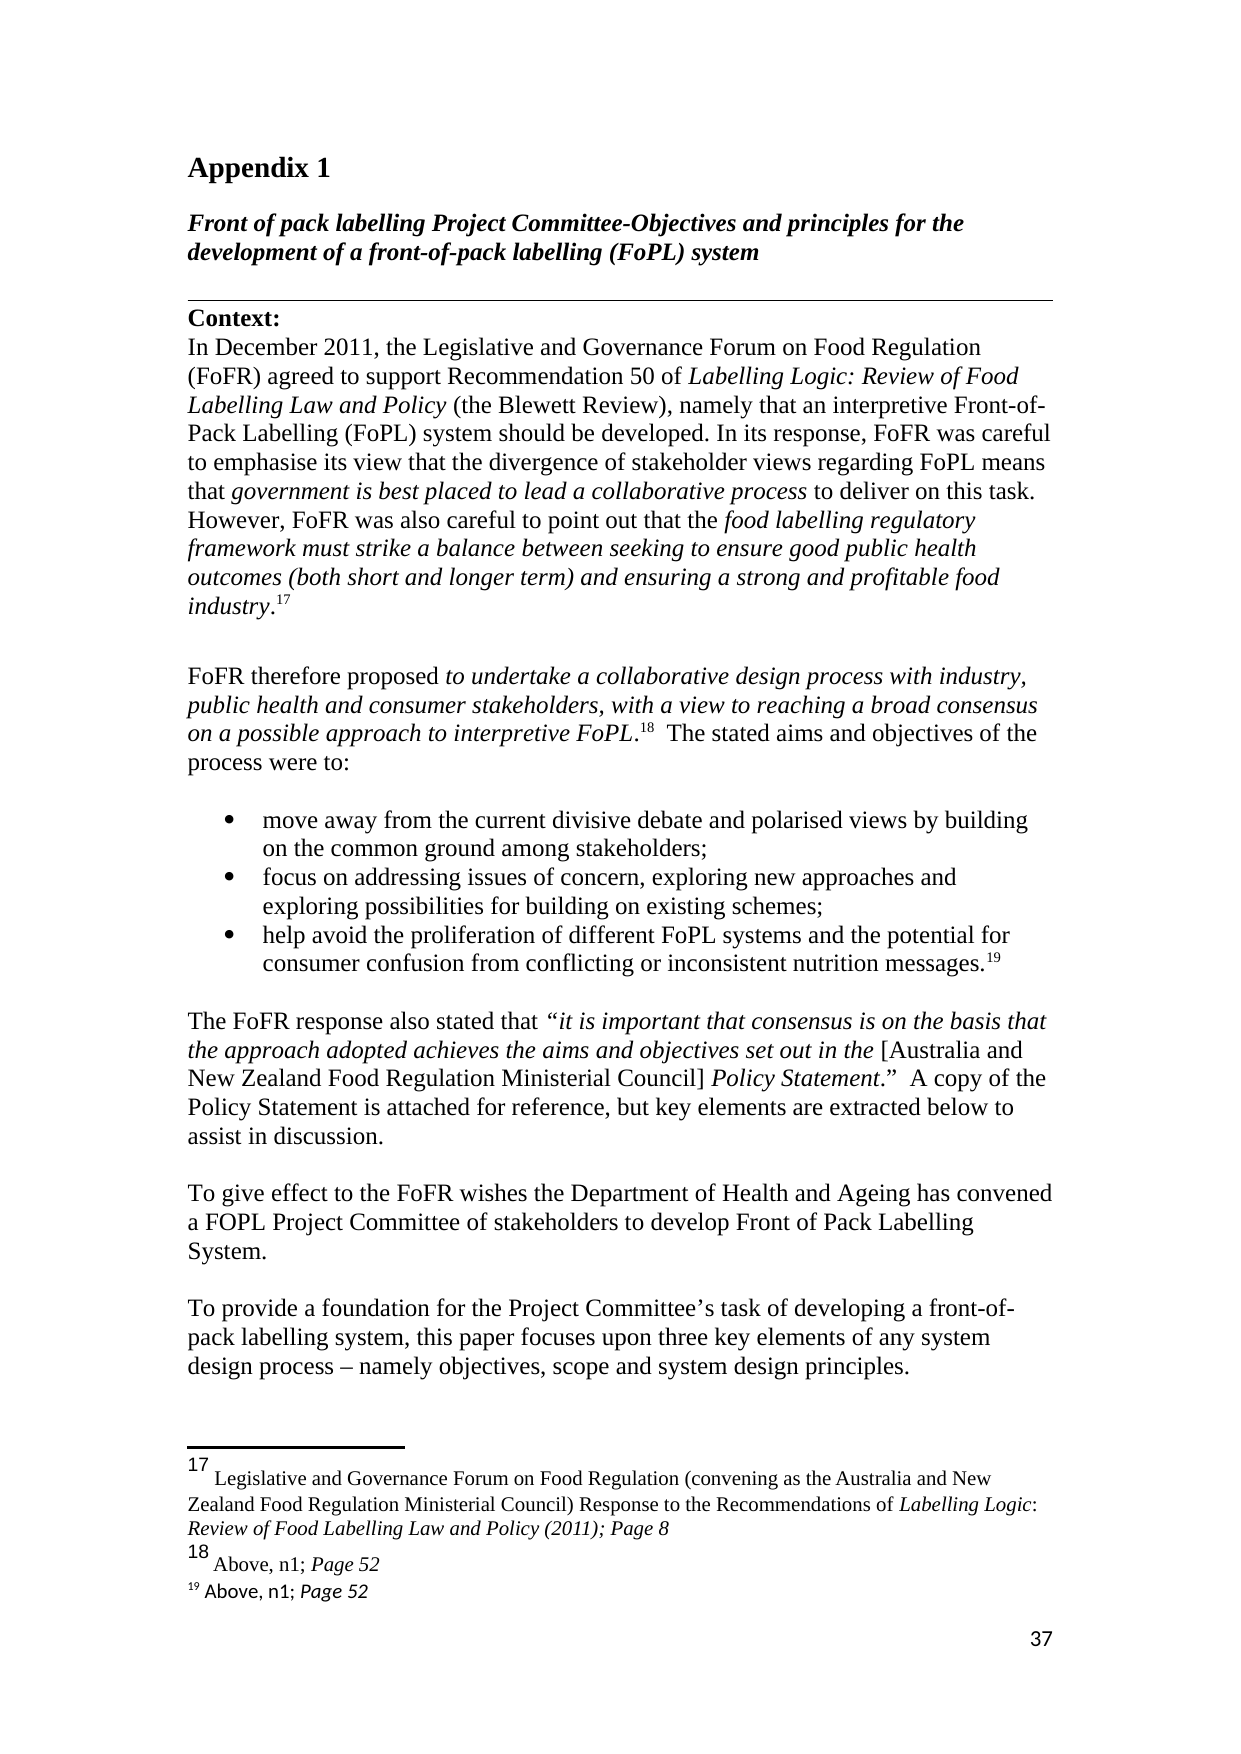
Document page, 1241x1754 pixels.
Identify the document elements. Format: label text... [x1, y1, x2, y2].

text To give effect to the FoFR wishes the Department of Health and Ageing has convened a FOPL Project Committee of stakeholders to develop Front of Pack Labelling System. [187, 1178, 1053, 1265]
text In December 2011, the Legislative and Governance Forum on Food Regulation (FoFR) agreed to support Recommendation 50 of Labelling Logic: Review of Food Labelling Law and Policy (the Blewett Review), namely that an interpretive Front-of-Pack Labelling (FoPL) system should be developed. In its response, FoFR was careful to emphasise its view that the divergence of stakeholder views regarding FoPL means that government is best placed to lead a collaborative process to deliver on this task. However, FoFR was also careful to point out that the food labelling regulatory framework must strike a balance between seeking to ensure good public health outcomes (both short and longer term) and ensuring a strong and profitable food industry. [187, 332, 1053, 620]
text Context: [187, 301, 1053, 332]
list move away from the current divisive debate and polarised views by building on the common ground among stakeholders; [225, 805, 1053, 862]
list help avoid the proliferation of different FoPL systems and the potential for consumer confusion from conflicting or inconsistent nutrition messages. [225, 920, 1053, 977]
list focus on addressing issues of concern, exploring new approaches and exploring possibilities for building on existing schemes; [225, 862, 1053, 920]
subtitle Appendix 1 [187, 150, 1053, 183]
subtitle Front of pack labelling Project Committee-Objectives and principles for the development of a front-of-pack labelling (FoPL) system [187, 208, 1053, 266]
text The FoFR response also stated that “it is important that consensus is on the basis that the approach adopted achieves the aims and objectives set out in the [Australia and New Zealand Food Regulation Ministerial Council] Policy Statement.” A copy of the Policy Statement is attached for reference, but key elements are extracted below to assist in discussion. [187, 1006, 1053, 1150]
text FoFR therefore proposed to undertake a collaborative design process with industry, public health and consumer stakeholders, with a view to reaching a broad consensus on a possible approach to interpretive FoPL. The stated aims and objectives of the process were to: [187, 661, 1053, 776]
text To provide a foundation for the Project Committee’s task of developing a front-of-pack labelling system, this paper focuses upon three key elements of any system design process – namely objectives, scope and system design principles. [187, 1293, 1053, 1380]
